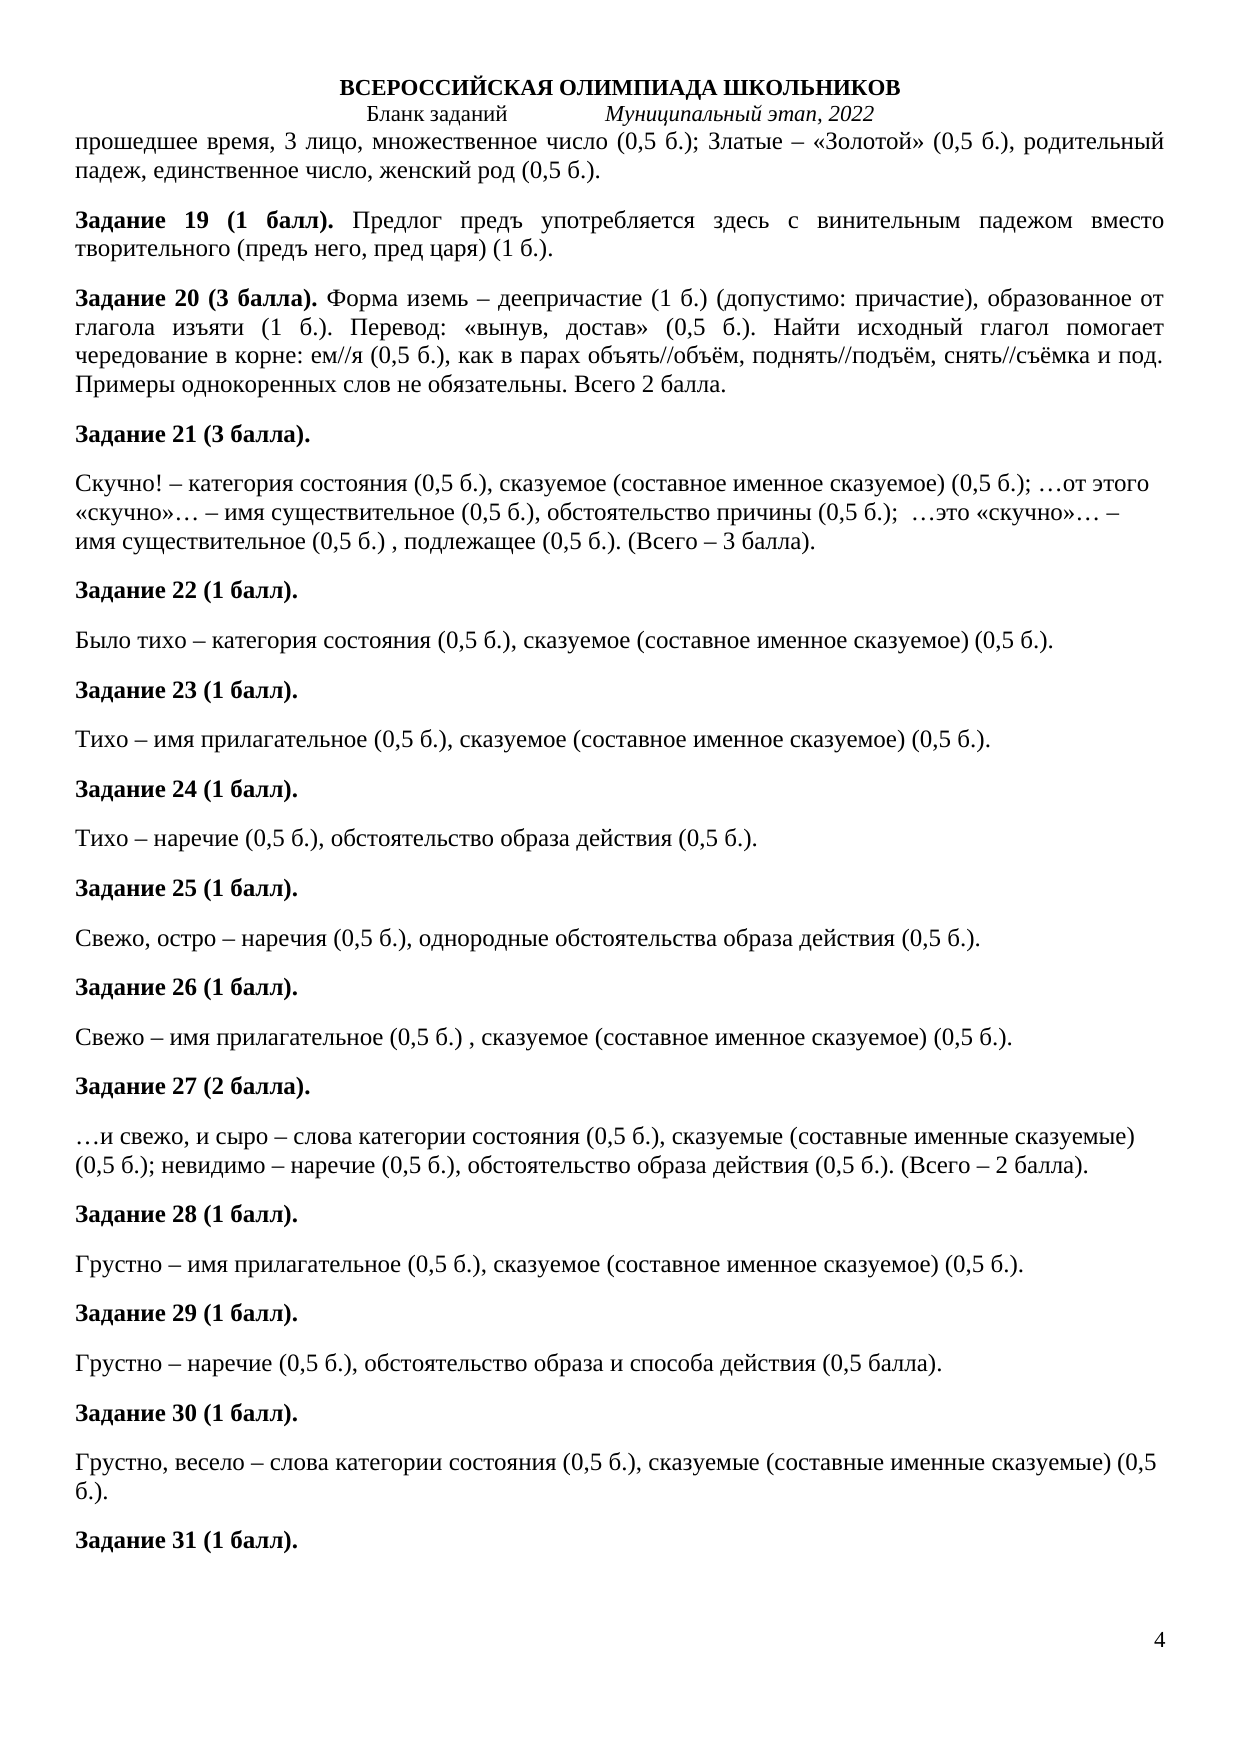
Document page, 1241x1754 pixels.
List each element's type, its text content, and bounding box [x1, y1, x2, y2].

text Тихо – наречие (0,5 б.), обстоятельство образа действия (0,5 б.). [75, 823, 1165, 852]
text Свежо – имя прилагательное (0,5 б.) , сказуемое (составное именное сказуемое) (0,5 б.). [75, 1022, 1165, 1051]
text Грустно – имя прилагательное (0,5 б.), сказуемое (составное именное сказуемое) (0,5 б.). [75, 1249, 1165, 1278]
text …и свежо, и сыро – слова категории состояния (0,5 б.), сказуемые (составные именные сказуемые) (0,5 б.); невидимо – наречие (0,5 б.), обстоятельство образа действия (0,5 б.). (Всего – 2 балла). [75, 1121, 1165, 1178]
text Задание 30 (1 балл). [75, 1398, 1165, 1426]
text Задание 25 (1 балл). [75, 873, 1165, 902]
text Грустно, весело – слова категории состояния (0,5 б.), сказуемые (составные именные сказуемые) (0,5 б.). [75, 1447, 1165, 1505]
text Свежо, остро – наречия (0,5 б.), однородные обстоятельства образа действия (0,5 б.). [75, 923, 1165, 951]
text Задание 20 (3 балла). Форма иземь – деепричастие (1 б.) (допустимо: причастие), образованное от глагола изъяти (1 б.). Перевод: «вынув, достав» (0,5 б.). Найти исходный глагол помогает чередование в корне: ем//я (0,5 б.), как в парах объять//объём, поднять//подъём, снять//съёмка и под. Примеры однокоренных слов не обязательны. Всего 2 балла. [75, 283, 1165, 398]
text Задание 27 (2 балла). [75, 1071, 1165, 1100]
text Задание 22 (1 балл). [75, 576, 1165, 604]
text Задание 28 (1 балл). [75, 1199, 1165, 1228]
text Задание 31 (1 балл). [75, 1526, 1165, 1554]
text Задание 19 (1 балл). Предлог предъ употребляется здесь с винительным падежом вместо творительного (предъ него, пред царя) (1 б.). [75, 205, 1165, 262]
text Задание 29 (1 балл). [75, 1298, 1165, 1327]
text Скучно! – категория состояния (0,5 б.), сказуемое (составное именное сказуемое) (0,5 б.); …от этого «скучно»… – имя существительное (0,5 б.), обстоятельство причины (0,5 б.); …это «скучно»… – имя существительное (0,5 б.) , подлежащее (0,5 б.). (Всего – 3 балла). [75, 468, 1165, 555]
text Задание 24 (1 балл). [75, 774, 1165, 803]
text Задание 23 (1 балл). [75, 675, 1165, 703]
text Задание 21 (3 балла). [75, 419, 1165, 448]
text Грустно – наречие (0,5 б.), обстоятельство образа и способа действия (0,5 балла). [75, 1348, 1165, 1377]
text Задание 26 (1 балл). [75, 972, 1165, 1001]
text Тихо – имя прилагательное (0,5 б.), сказуемое (составное именное сказуемое) (0,5 б.). [75, 724, 1165, 753]
text Было тихо – категория состояния (0,5 б.), сказуемое (составное именное сказуемое) (0,5 б.). [75, 625, 1165, 654]
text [75, 126, 1165, 184]
